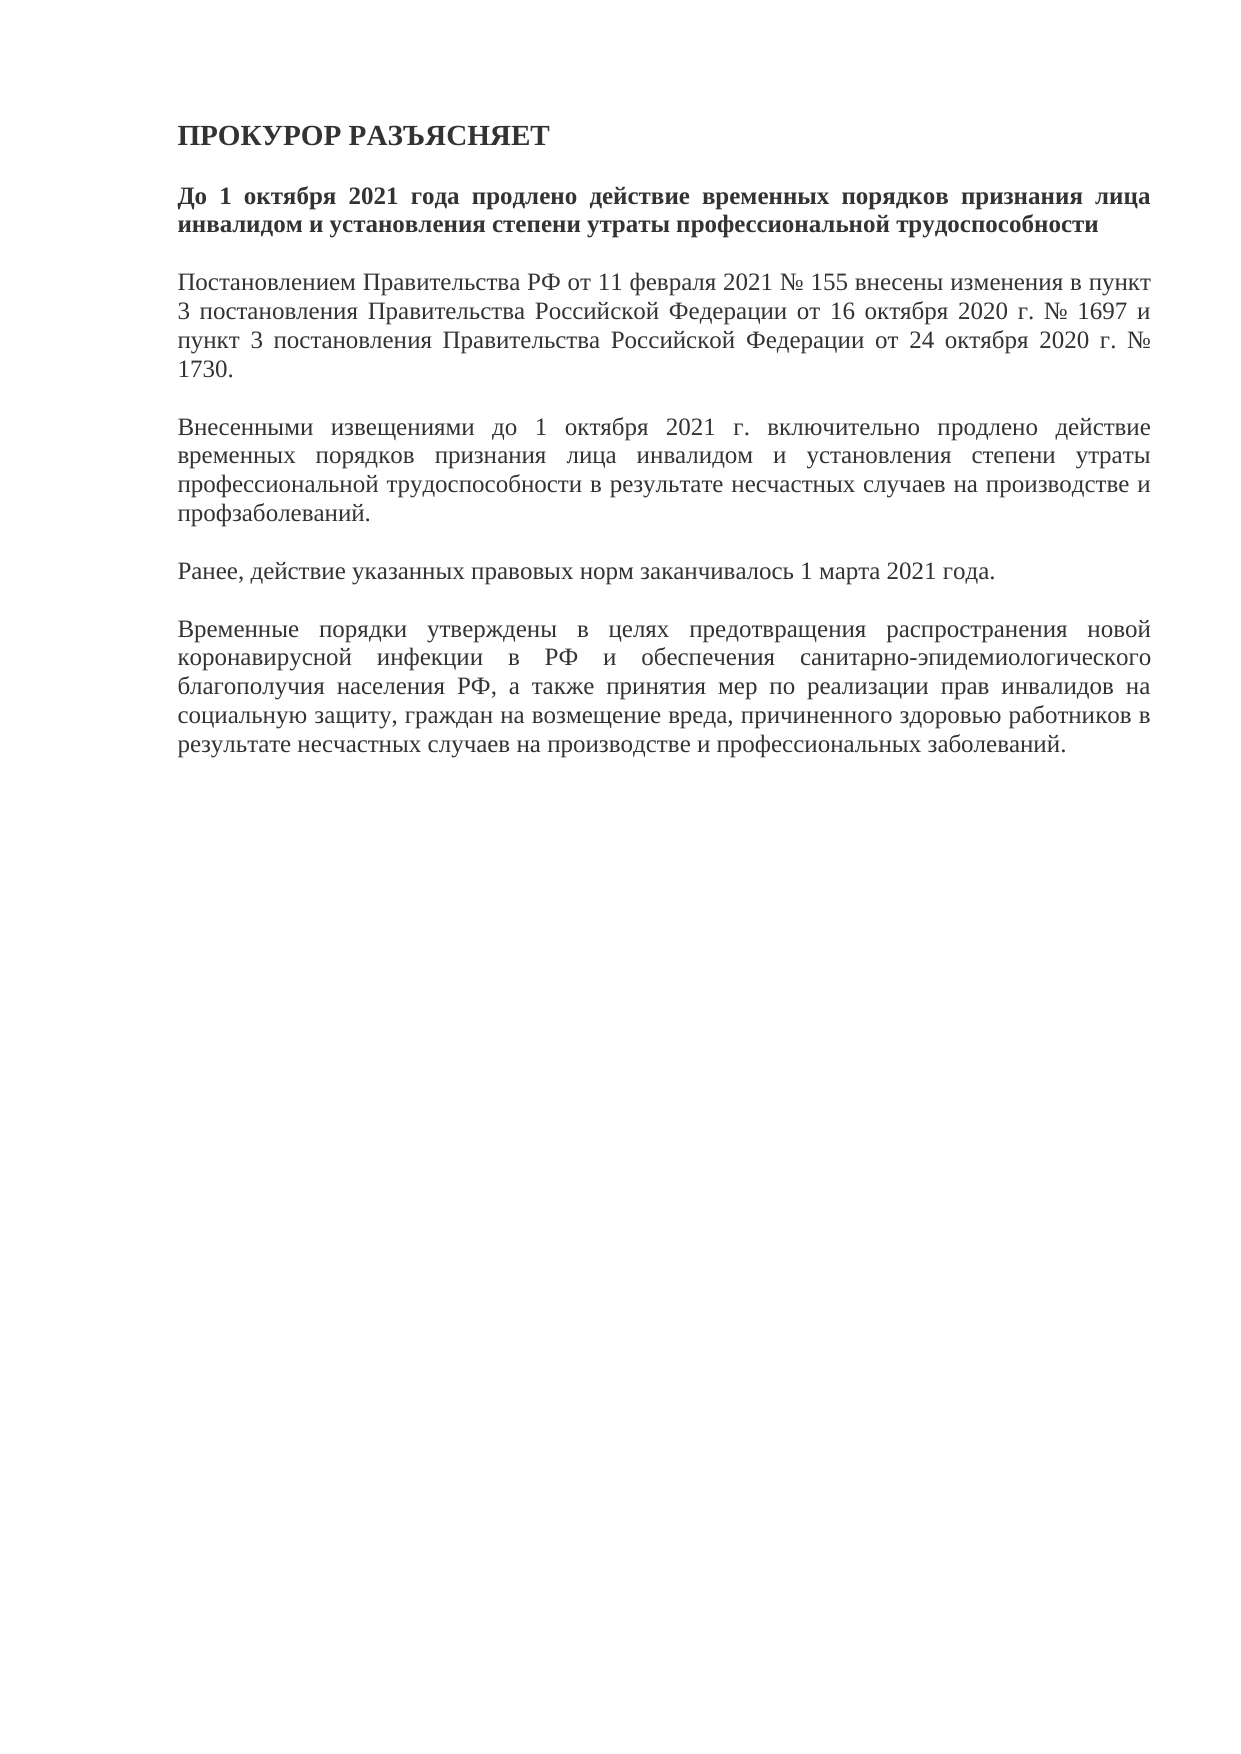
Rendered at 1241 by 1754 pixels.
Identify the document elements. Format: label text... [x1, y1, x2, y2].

text Ранее, действие указанных правовых норм заканчивалось 1 марта 2021 года. [177, 556, 1152, 584]
text Внесенными извещениями до 1 октября 2021 г. включительно продлено действие временных порядков признания лица инвалидом и установления степени утраты профессиональной трудоспособности в результате несчастных случаев на производстве и профзаболеваний. [177, 412, 1152, 527]
text Временные порядки утверждены в целях предотвращения распространения новой коронавирусной инфекции в РФ и обеспечения санитарно-эпидемиологического благополучия населения РФ, а также принятия мер по реализации прав инвалидов на социальную защиту, граждан на возмещение вреда, причиненного здоровью работников в результате несчастных случаев на производстве и профессиональных заболеваний. [177, 614, 1152, 757]
text До 1 октября 2021 года продлено действие временных порядков признания лица инвалидом и установления степени утраты профессиональной трудоспособности [177, 209, 1152, 238]
text Постановлением Правительства РФ от 11 февраля 2021 № 155 внесены изменения в пункт 3 постановления Правительства Российской Федерации от 16 октября 2020 г. № 1697 и пункт 3 постановления Правительства Российской Федерации от 24 октября 2020 г. № 1730. [177, 267, 1152, 382]
text ПРОКУРОР РАЗЪЯСНЯЕТ [177, 118, 1152, 152]
